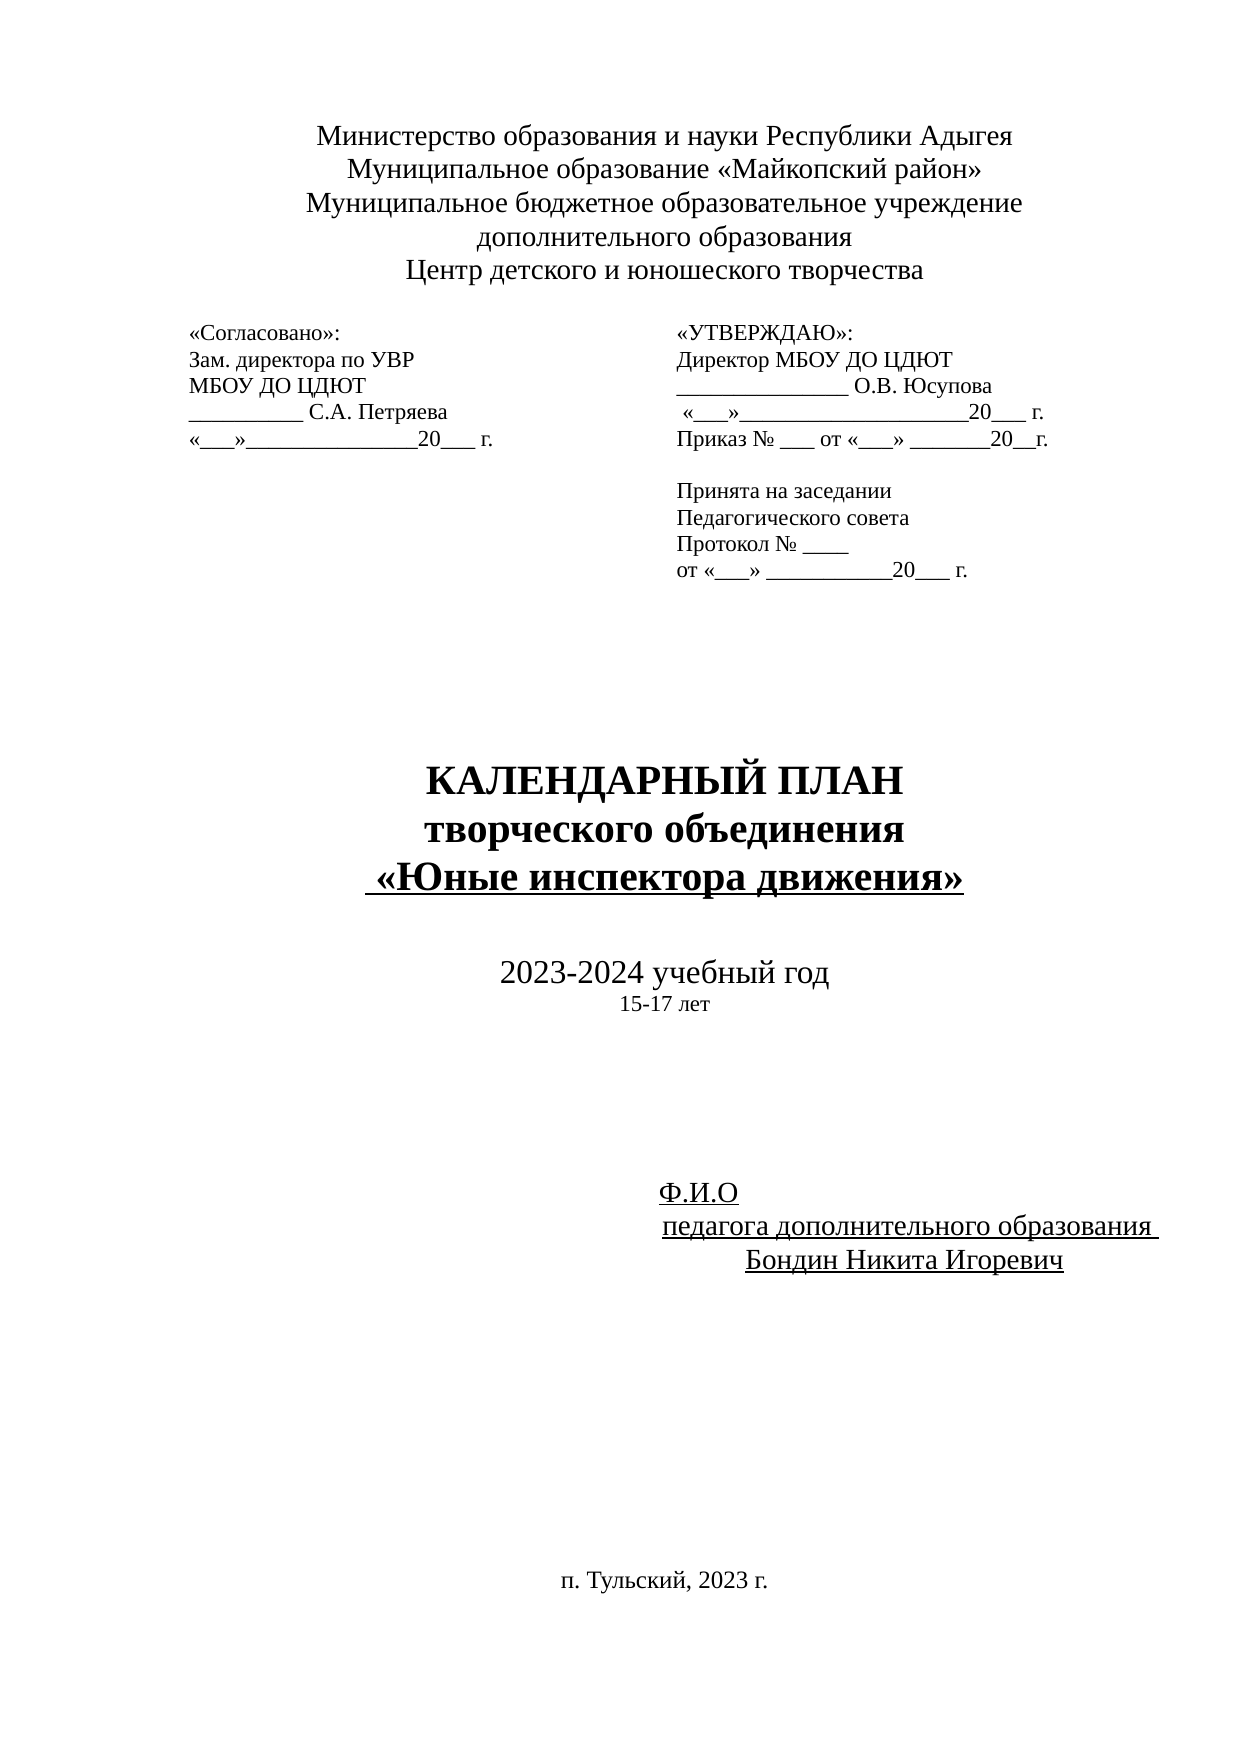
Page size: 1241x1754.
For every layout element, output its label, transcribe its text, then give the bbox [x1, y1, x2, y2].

text «Юные инспектора движения» [177, 851, 1152, 899]
text Министерство образования и науки Республики Адыгея [177, 118, 1152, 152]
text Ф.И.О [177, 1175, 738, 1208]
table_header «УТВЕРЖДАЮ»: Директор МБОУ ДО ЦДЮТ _______________ О.В. Юсупова «___»____________________20___ г. Приказ № ___ от «___» _______20__г. Принята на заседании Педагогического совета Протокол № ____ от «___» ___________20___ г. [665, 319, 1167, 609]
text творческого объединения [177, 803, 1152, 851]
table_header «Согласовано»: Зам. директора по УВР МБОУ ДО ЦДЮТ __________ С.А. Петряева «___»_______________20___ г. [177, 319, 665, 609]
text Бондин Никита Игоревич [177, 1242, 1152, 1275]
text Муниципальное бюджетное образовательное учреждение [177, 185, 1152, 219]
text Центр детского и юношеского творчества [177, 252, 1152, 286]
text 2023-2024 учебный год [177, 952, 1152, 990]
text Муниципальное образование «Майкопский район» [177, 152, 1152, 185]
text педагога дополнительного образования [177, 1208, 1152, 1242]
text 15-17 лет [177, 990, 1152, 1017]
text п. Тульский, 2023 г. [177, 1565, 1152, 1594]
text дополнительного образования [177, 219, 1152, 252]
text КАЛЕНДАРНЫЙ ПЛАН [177, 756, 1152, 803]
